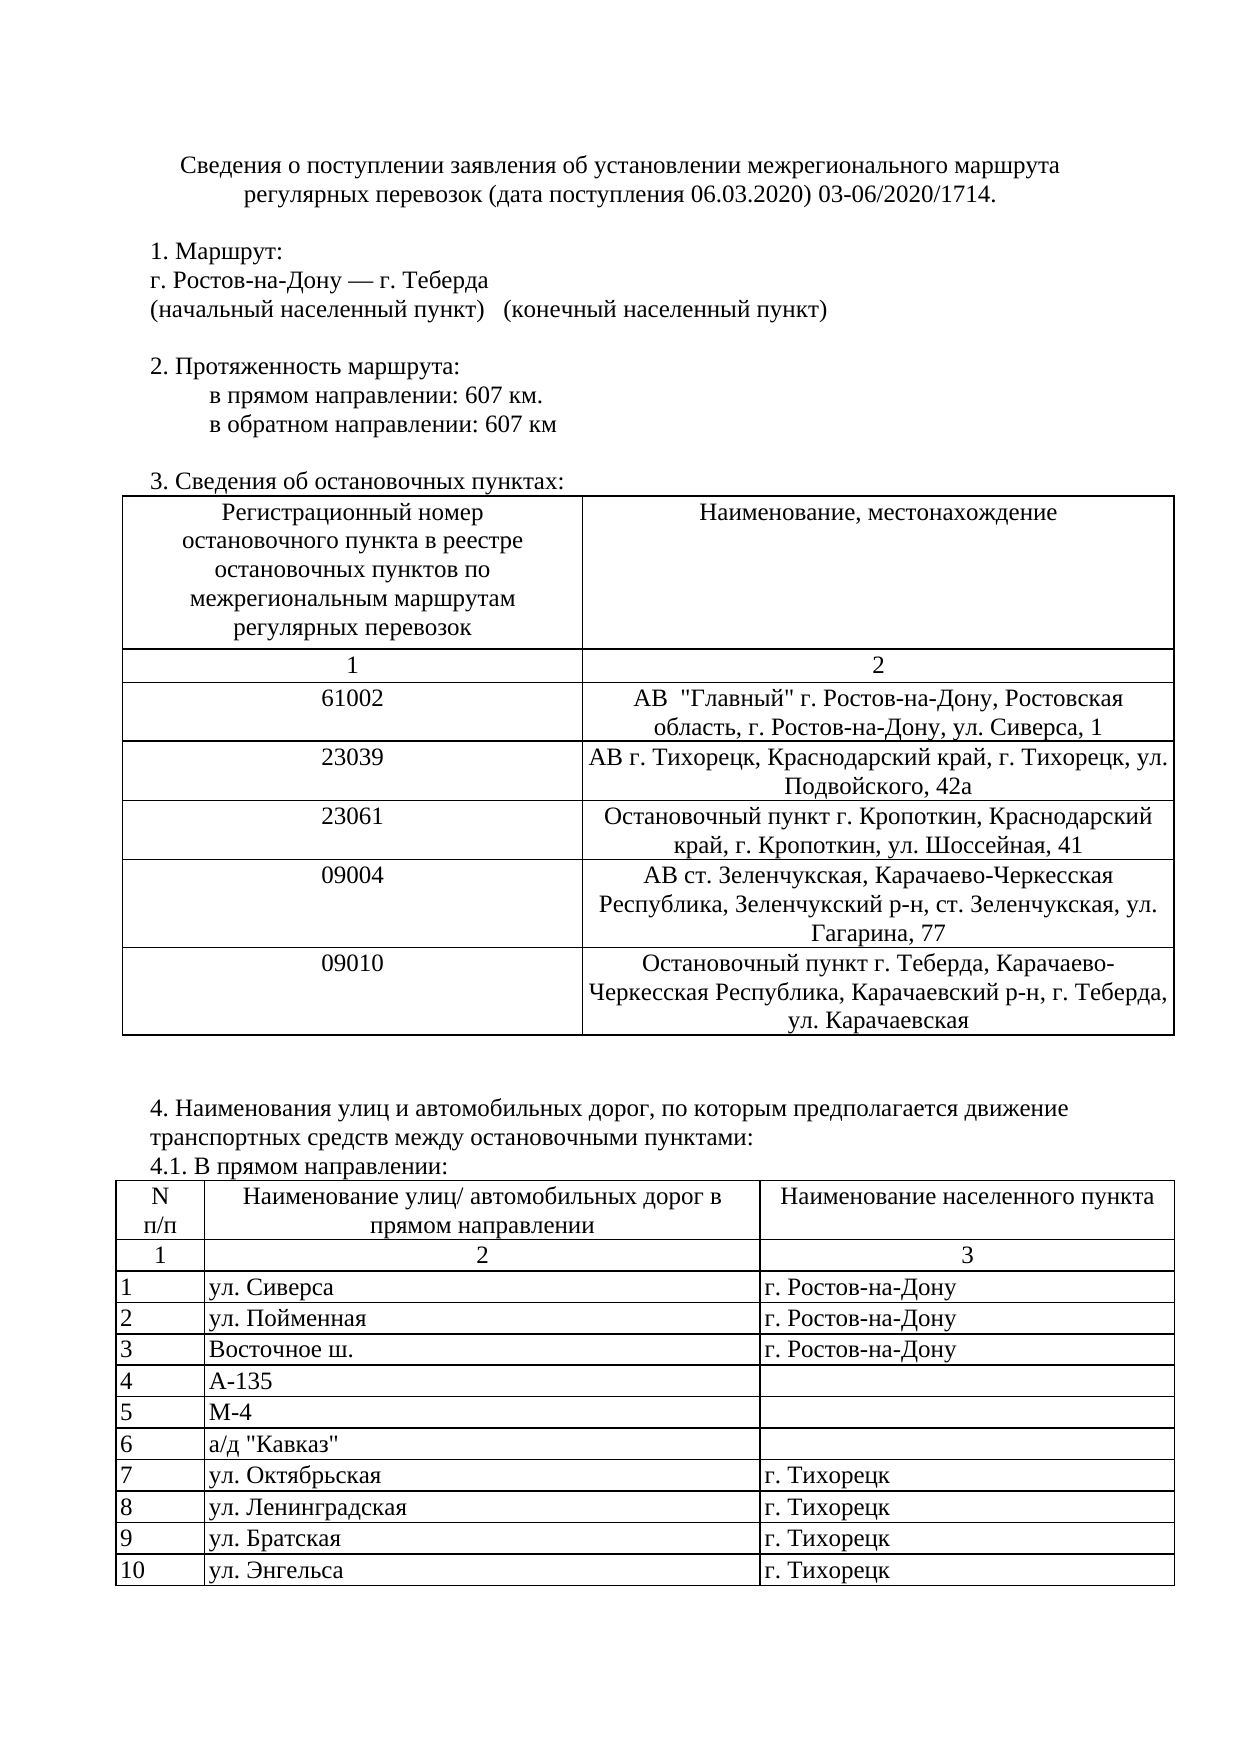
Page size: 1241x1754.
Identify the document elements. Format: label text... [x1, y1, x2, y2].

table_cell г. Тихорецк [761, 1460, 1174, 1490]
table_cell 09004 [123, 860, 582, 946]
table_header N п/п [117, 1181, 204, 1238]
text г. Ростов-на-Дону — г. Теберда [150, 265, 1090, 294]
table_header Наименование населенного пункта [761, 1181, 1174, 1238]
table_cell [761, 1429, 1174, 1459]
table_cell 3 [117, 1335, 204, 1364]
text (начальный населенный пункт) (конечный населенный пункт) [150, 294, 1090, 322]
table_cell АВ ст. Зеленчукская, Карачаево-Черкесская Республика, Зеленчукский р-н, ст. Зеленчукская, ул. Гагарина, 77 [583, 860, 1173, 946]
table_cell 2 [117, 1303, 204, 1333]
text в обратном направлении: 607 км [150, 409, 1090, 437]
table_cell [761, 1397, 1174, 1427]
text 4.1. В прямом направлении: [150, 1151, 1090, 1179]
table_cell 61002 [123, 683, 582, 740]
table_cell 3 [761, 1240, 1174, 1270]
table_cell 1 [123, 650, 582, 681]
text 3. Сведения об остановочных пунктах: [150, 466, 1090, 495]
table_cell ул. Пойменная [205, 1303, 759, 1333]
table_cell ул. Сиверса [205, 1272, 759, 1301]
table_cell 7 [117, 1460, 204, 1490]
table_cell 8 [117, 1492, 204, 1522]
table_cell Остановочный пункт г. Кропоткин, Краснодарский край, г. Кропоткин, ул. Шоссейная, 41 [583, 801, 1173, 858]
table_cell ул. Энгельса [205, 1555, 759, 1584]
table_cell АВ г. Тихорецк, Краснодарский край, г. Тихорецк, ул. Подвойского, 42а [583, 742, 1173, 799]
table_cell 9 [117, 1523, 204, 1553]
table_cell АВ "Главный" г. Ростов-на-Дону, Ростовская область, г. Ростов-на-Дону, ул. Сиверса, 1 [583, 683, 1173, 740]
table_cell г. Ростов-на-Дону [761, 1335, 1174, 1364]
table_cell 1 [117, 1272, 204, 1301]
table_header Наименование, местонахождение [583, 497, 1173, 648]
table_cell г. Тихорецк [761, 1523, 1174, 1553]
table_cell 23061 [123, 801, 582, 858]
table_cell г. Ростов-на-Дону [761, 1303, 1174, 1333]
table_cell а/д "Кавказ" [205, 1429, 759, 1459]
table_cell 10 [117, 1555, 204, 1584]
text 1. Маршрут: [150, 236, 1090, 265]
table_cell 4 [117, 1366, 204, 1396]
table_cell А-135 [205, 1366, 759, 1396]
table_cell Остановочный пункт г. Теберда, Карачаево-Черкесская Республика, Карачаевский р-н, г. Теберда, ул. Карачаевская [583, 948, 1173, 1034]
table_header Регистрационный номер остановочного пункта в реестре остановочных пунктов по межрегиональным маршрутам регулярных перевозок [123, 497, 582, 648]
table_header Наименование улиц/ автомобильных дорог в прямом направлении [205, 1181, 759, 1238]
table_cell М-4 [205, 1397, 759, 1427]
table_cell 09010 [123, 948, 582, 1034]
table_cell [761, 1366, 1174, 1396]
table_cell ул. Братская [205, 1523, 759, 1553]
table_cell 23039 [123, 742, 582, 799]
text Сведения о поступлении заявления об установлении межрегионального маршрута регулярных перевозок (дата поступления 06.03.2020) 03-06/2020/1714. [150, 150, 1090, 207]
table_cell 2 [583, 650, 1173, 681]
table_cell ул. Октябрьская [205, 1460, 759, 1490]
table_cell Восточное ш. [205, 1335, 759, 1364]
table_cell 1 [117, 1240, 204, 1270]
table_cell 5 [117, 1397, 204, 1427]
table_cell г. Тихорецк [761, 1492, 1174, 1522]
table_cell 2 [205, 1240, 759, 1270]
text 4. Наименования улиц и автомобильных дорог, по которым предполагается движение транспортных средств между остановочными пунктами: [150, 1093, 1090, 1151]
text в прямом направлении: 607 км. [150, 380, 1090, 409]
text 2. Протяженность маршрута: [150, 351, 1090, 380]
table_cell 6 [117, 1429, 204, 1459]
table_cell ул. Ленинградская [205, 1492, 759, 1522]
table_cell г. Тихорецк [761, 1555, 1174, 1584]
table_cell г. Ростов-на-Дону [761, 1272, 1174, 1301]
